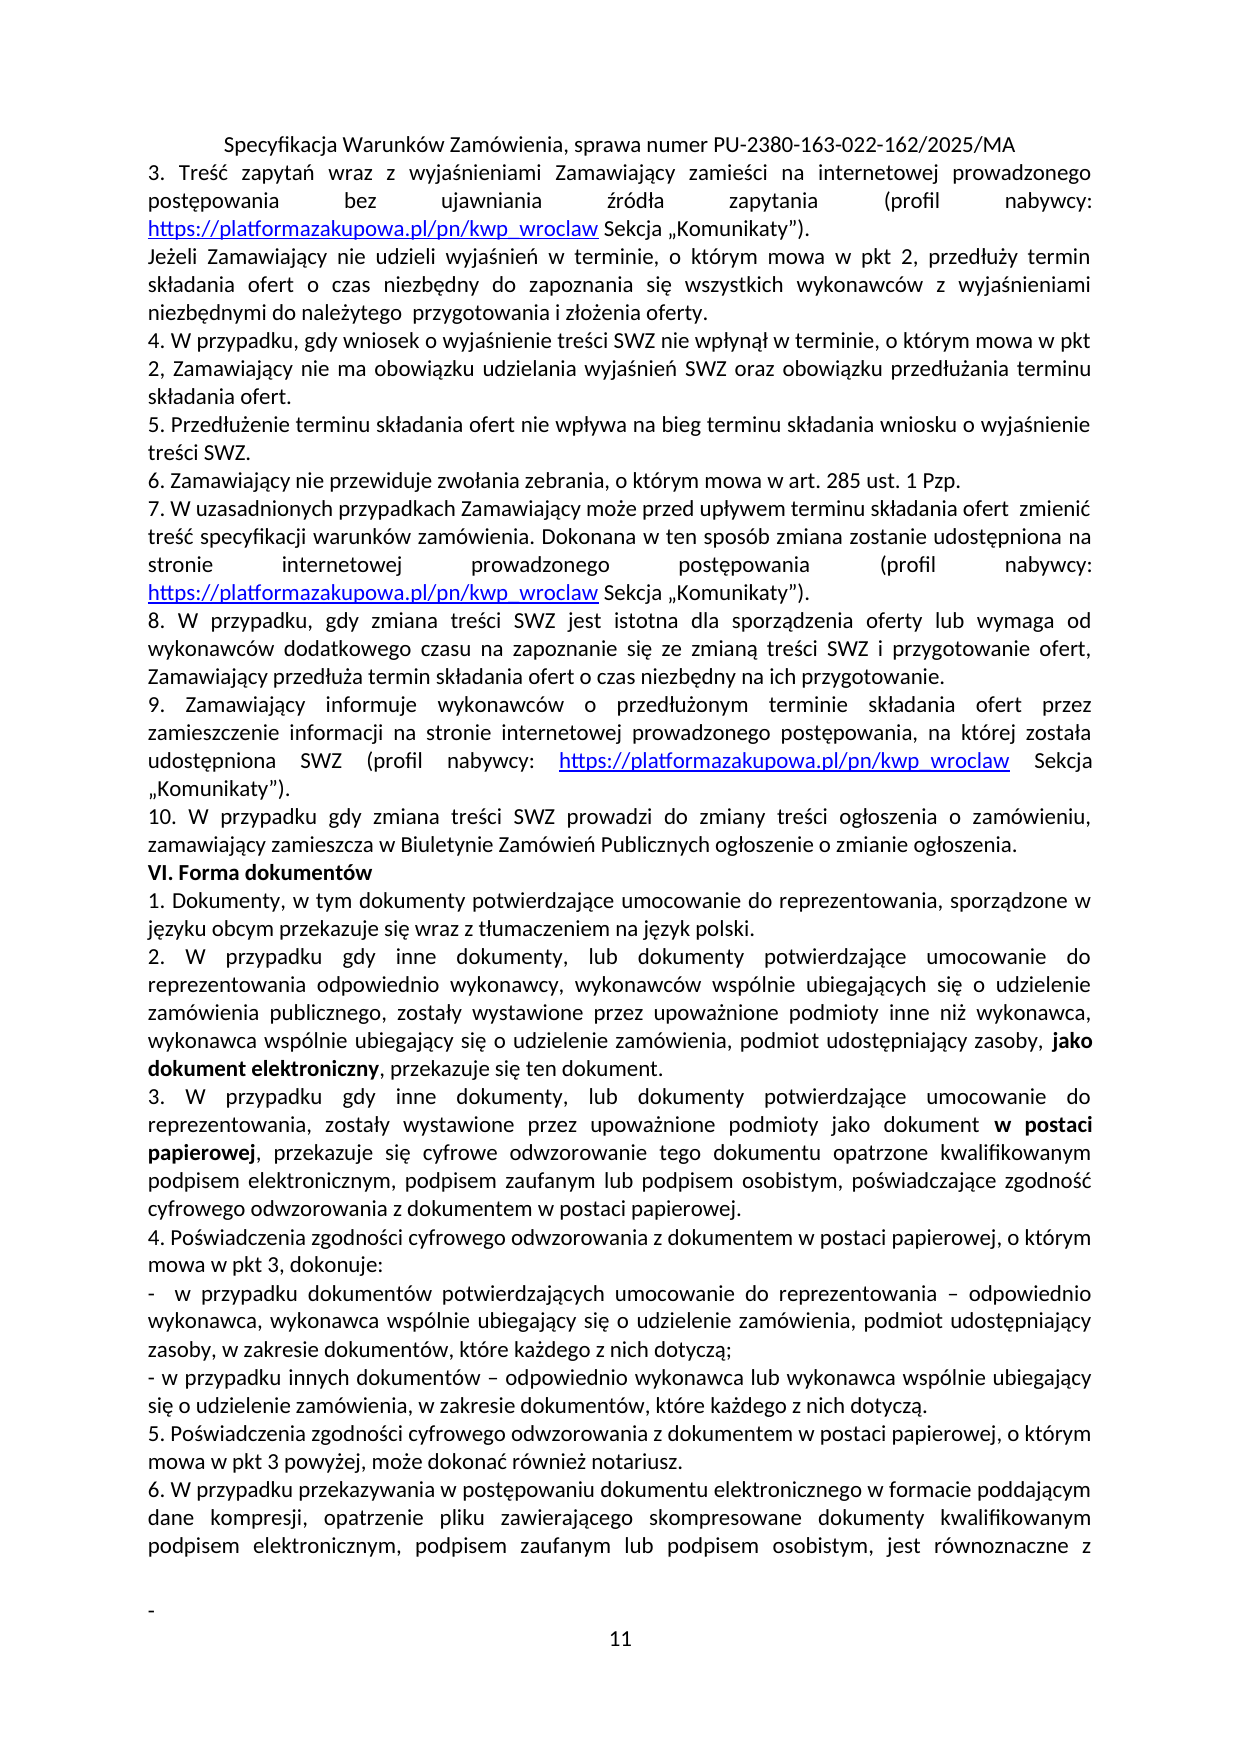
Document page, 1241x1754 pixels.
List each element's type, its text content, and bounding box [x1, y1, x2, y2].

text 8. W przypadku, gdy zmiana treści SWZ jest istotna dla sporządzenia oferty lub wymaga od wykonawców dodatkowego czasu na zapoznanie się ze zmianą treści SWZ i przygotowanie ofert, Zamawiający przedłuża termin składania ofert o czas niezbędny na ich przygotowanie. [148, 606, 1093, 690]
text 9. Zamawiający informuje wykonawców o przedłużonym terminie składania ofert przez zamieszczenie informacji na stronie internetowej prowadzonego postępowania, na której została udostępniona SWZ (profil nabywcy: https://platformazakupowa.pl/pn/kwp_wroclaw Sekcja „Komunikaty”). [148, 690, 1093, 802]
text 7. W uzasadnionych przypadkach Zamawiający może przed upływem terminu składania ofert zmienić treść specyfikacji warunków zamówienia. Dokonana w ten sposób zmiana zostanie udostępniona na stronie internetowej prowadzonego postępowania (profil nabywcy: https://platformazakupowa.pl/pn/kwp_wroclaw Sekcja „Komunikaty”). [148, 494, 1093, 606]
text 3. Treść zapytań wraz z wyjaśnieniami Zamawiający zamieści na internetowej prowadzonego postępowania bez ujawniania źródła zapytania (profil nabywcy: https://platformazakupowa.pl/pn/kwp_wroclaw Sekcja „Komunikaty”). [148, 158, 1093, 242]
text 2. W przypadku gdy inne dokumenty, lub dokumenty potwierdzające umocowanie do reprezentowania odpowiednio wykonawcy, wykonawców wspólnie ubiegających się o udzielenie zamówienia publicznego, zostały wystawione przez upoważnione podmioty inne niż wykonawca, wykonawca wspólnie ubiegający się o udzielenie zamówienia, podmiot udostępniający zasoby, jako dokument elektroniczny, przekazuje się ten dokument. [148, 942, 1093, 1082]
text 4. W przypadku, gdy wniosek o wyjaśnienie treści SWZ nie wpłynął w terminie, o którym mowa w pkt 2, Zamawiający nie ma obowiązku udzielania wyjaśnień SWZ oraz obowiązku przedłużania terminu składania ofert. [148, 326, 1093, 410]
text 3. W przypadku gdy inne dokumenty, lub dokumenty potwierdzające umocowanie do reprezentowania, zostały wystawione przez upoważnione podmioty jako dokument w postaci papierowej, przekazuje się cyfrowe odwzorowanie tego dokumentu opatrzone kwalifikowanym podpisem elektronicznym, podpisem zaufanym lub podpisem osobistym, poświadczające zgodność cyfrowego odwzorowania z dokumentem w postaci papierowej. [148, 1082, 1093, 1223]
text 5. Poświadczenia zgodności cyfrowego odwzorowania z dokumentem w postaci papierowej, o którym mowa w pkt 3 powyżej, może dokonać również notariusz. [148, 1419, 1093, 1475]
text 1. Dokumenty, w tym dokumenty potwierdzające umocowanie do reprezentowania, sporządzone w języku obcym przekazuje się wraz z tłumaczeniem na język polski. [148, 886, 1093, 942]
text 4. Poświadczenia zgodności cyfrowego odwzorowania z dokumentem w postaci papierowej, o którym mowa w pkt 3, dokonuje: [148, 1223, 1093, 1279]
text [148, 1475, 1093, 1559]
text 10. W przypadku gdy zmiana treści SWZ prowadzi do zmiany treści ogłoszenia o zamówieniu, zamawiający zamieszcza w Biuletynie Zamówień Publicznych ogłoszenie o zmianie ogłoszenia. [148, 802, 1093, 858]
text VI. Forma dokumentów [148, 858, 1093, 886]
text - w przypadku innych dokumentów – odpowiednio wykonawca lub wykonawca wspólnie ubiegający się o udzielenie zamówienia, w zakresie dokumentów, które każdego z nich dotyczą. [148, 1363, 1093, 1419]
text Jeżeli Zamawiający nie udzieli wyjaśnień w terminie, o którym mowa w pkt 2, przedłuży termin składania ofert o czas niezbędny do zapoznania się wszystkich wykonawców z wyjaśnieniami niezbędnymi do należytego przygotowania i złożenia oferty. [148, 242, 1093, 326]
text 5. Przedłużenie terminu składania ofert nie wpływa na bieg terminu składania wniosku o wyjaśnienie treści SWZ. [148, 410, 1093, 466]
text 6. Zamawiający nie przewiduje zwołania zebrania, o którym mowa w art. 285 ust. 1 Pzp. [148, 466, 1093, 494]
text - w przypadku dokumentów potwierdzających umocowanie do reprezentowania – odpowiednio wykonawca, wykonawca wspólnie ubiegający się o udzielenie zamówienia, podmiot udostępniający zasoby, w zakresie dokumentów, które każdego z nich dotyczą; [148, 1279, 1093, 1363]
